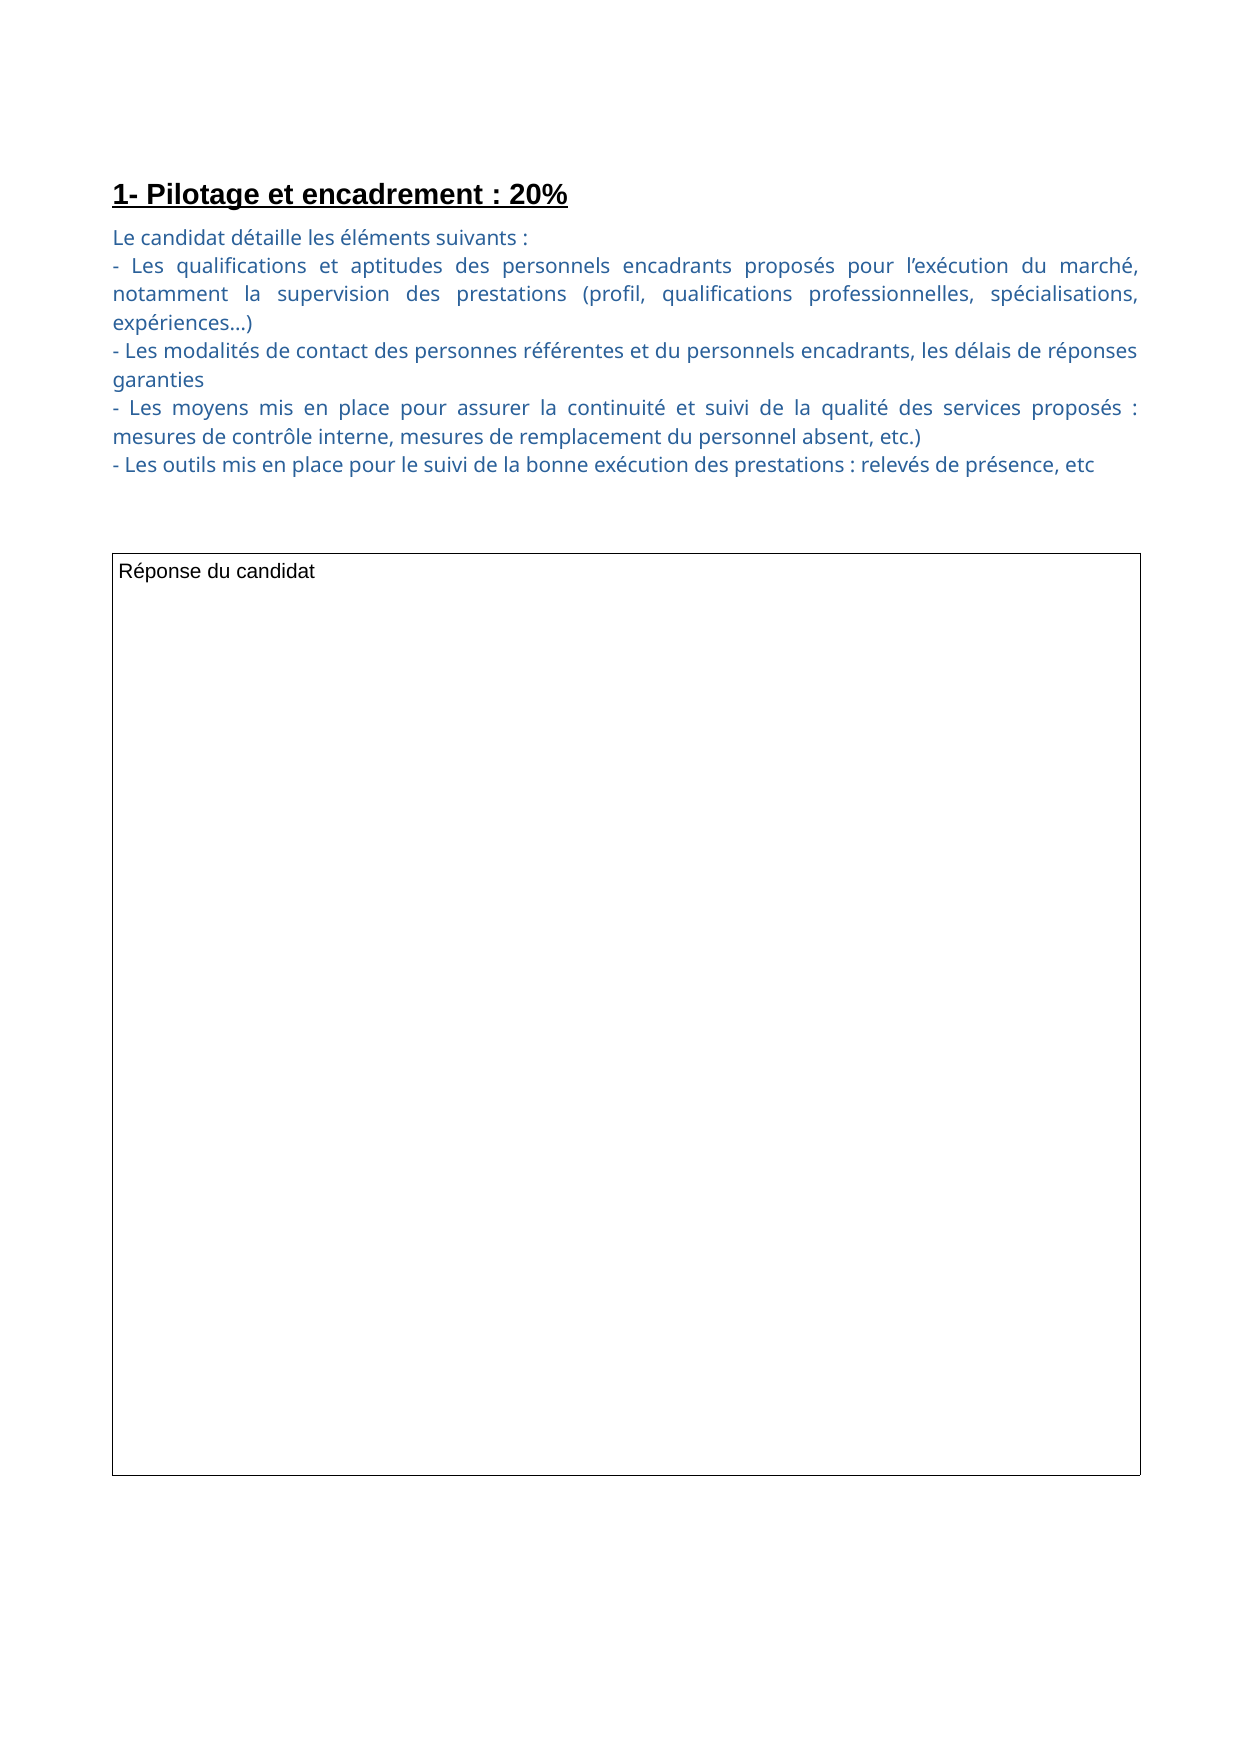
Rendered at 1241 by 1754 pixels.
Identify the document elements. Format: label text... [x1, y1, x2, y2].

subtitle 1- Pilotage et encadrement : 20% [112, 177, 1140, 210]
text - Les outils mis en place pour le suivi de la bonne exécution des prestations : relevés de présence, etc [112, 450, 1140, 479]
table_header Réponse du candidat [113, 554, 1140, 1475]
text Le candidat détaille les éléments suivants : [112, 223, 1140, 251]
text - Les modalités de contact des personnes référentes et du personnels encadrants, les délais de réponses garanties [112, 336, 1140, 393]
text - Les qualifications et aptitudes des personnels encadrants proposés pour l’exécution du marché, notamment la supervision des prestations (profil, qualifications professionnelles, spécialisations, expériences…) [112, 251, 1140, 336]
text - Les moyens mis en place pour assurer la continuité et suivi de la qualité des services proposés : mesures de contrôle interne, mesures de remplacement du personnel absent, etc.) [112, 393, 1140, 450]
